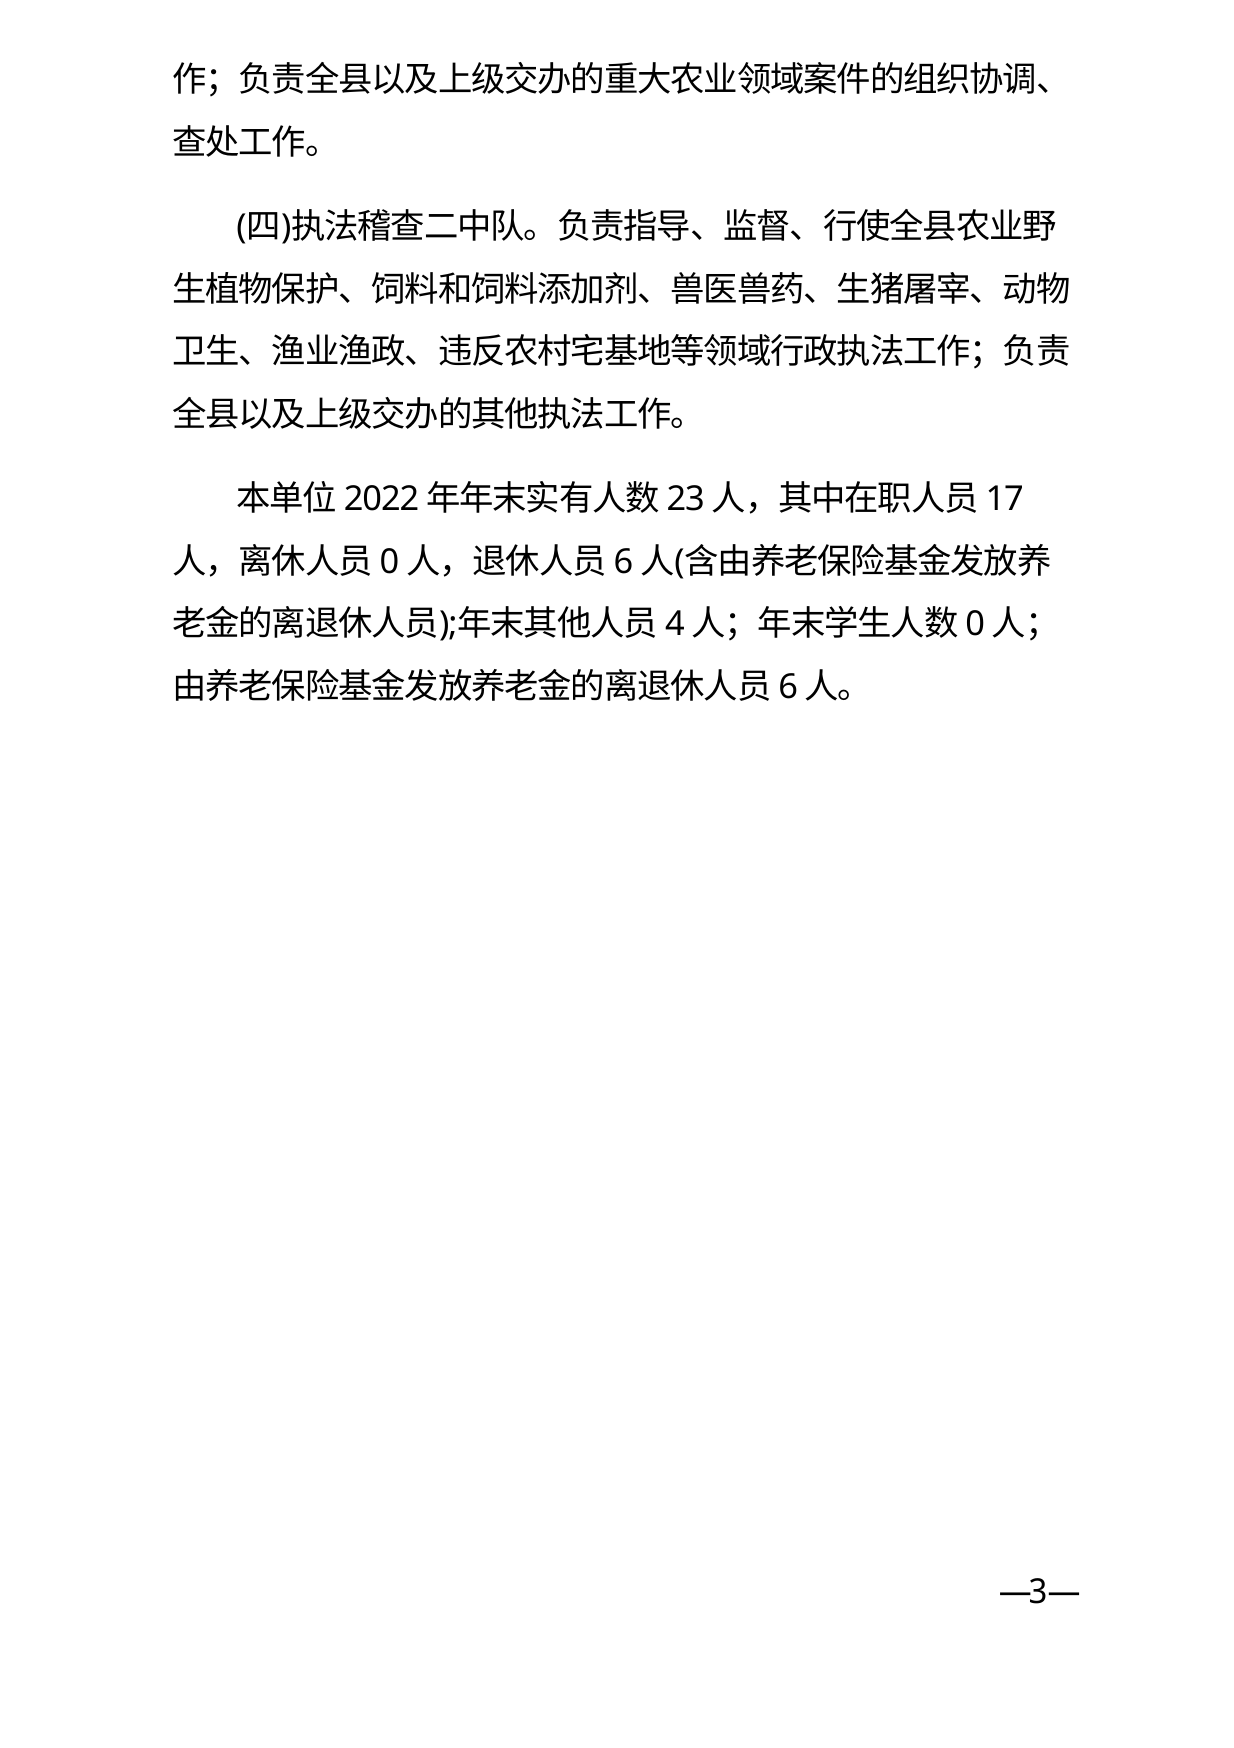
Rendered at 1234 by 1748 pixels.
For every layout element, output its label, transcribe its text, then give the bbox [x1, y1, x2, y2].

text 本单位2022年年末实有人数23人，其中在职人员17人，离休人员0人，退休人员6人(含由养老保险基金发放养老金的离退休人员);年末其他人员4人；年末学生人数0人；由养老保险基金发放养老金的离退休人员6人。 [172, 461, 1081, 711]
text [172, 42, 1081, 167]
text (四)执法稽查二中队。负责指导、监督、行使全县农业野生植物保护、饲料和饲料添加剂、兽医兽药、生猪屠宰、动物卫生、渔业渔政、违反农村宅基地等领域行政执法工作；负责全县以及上级交办的其他执法工作。 [172, 189, 1081, 439]
